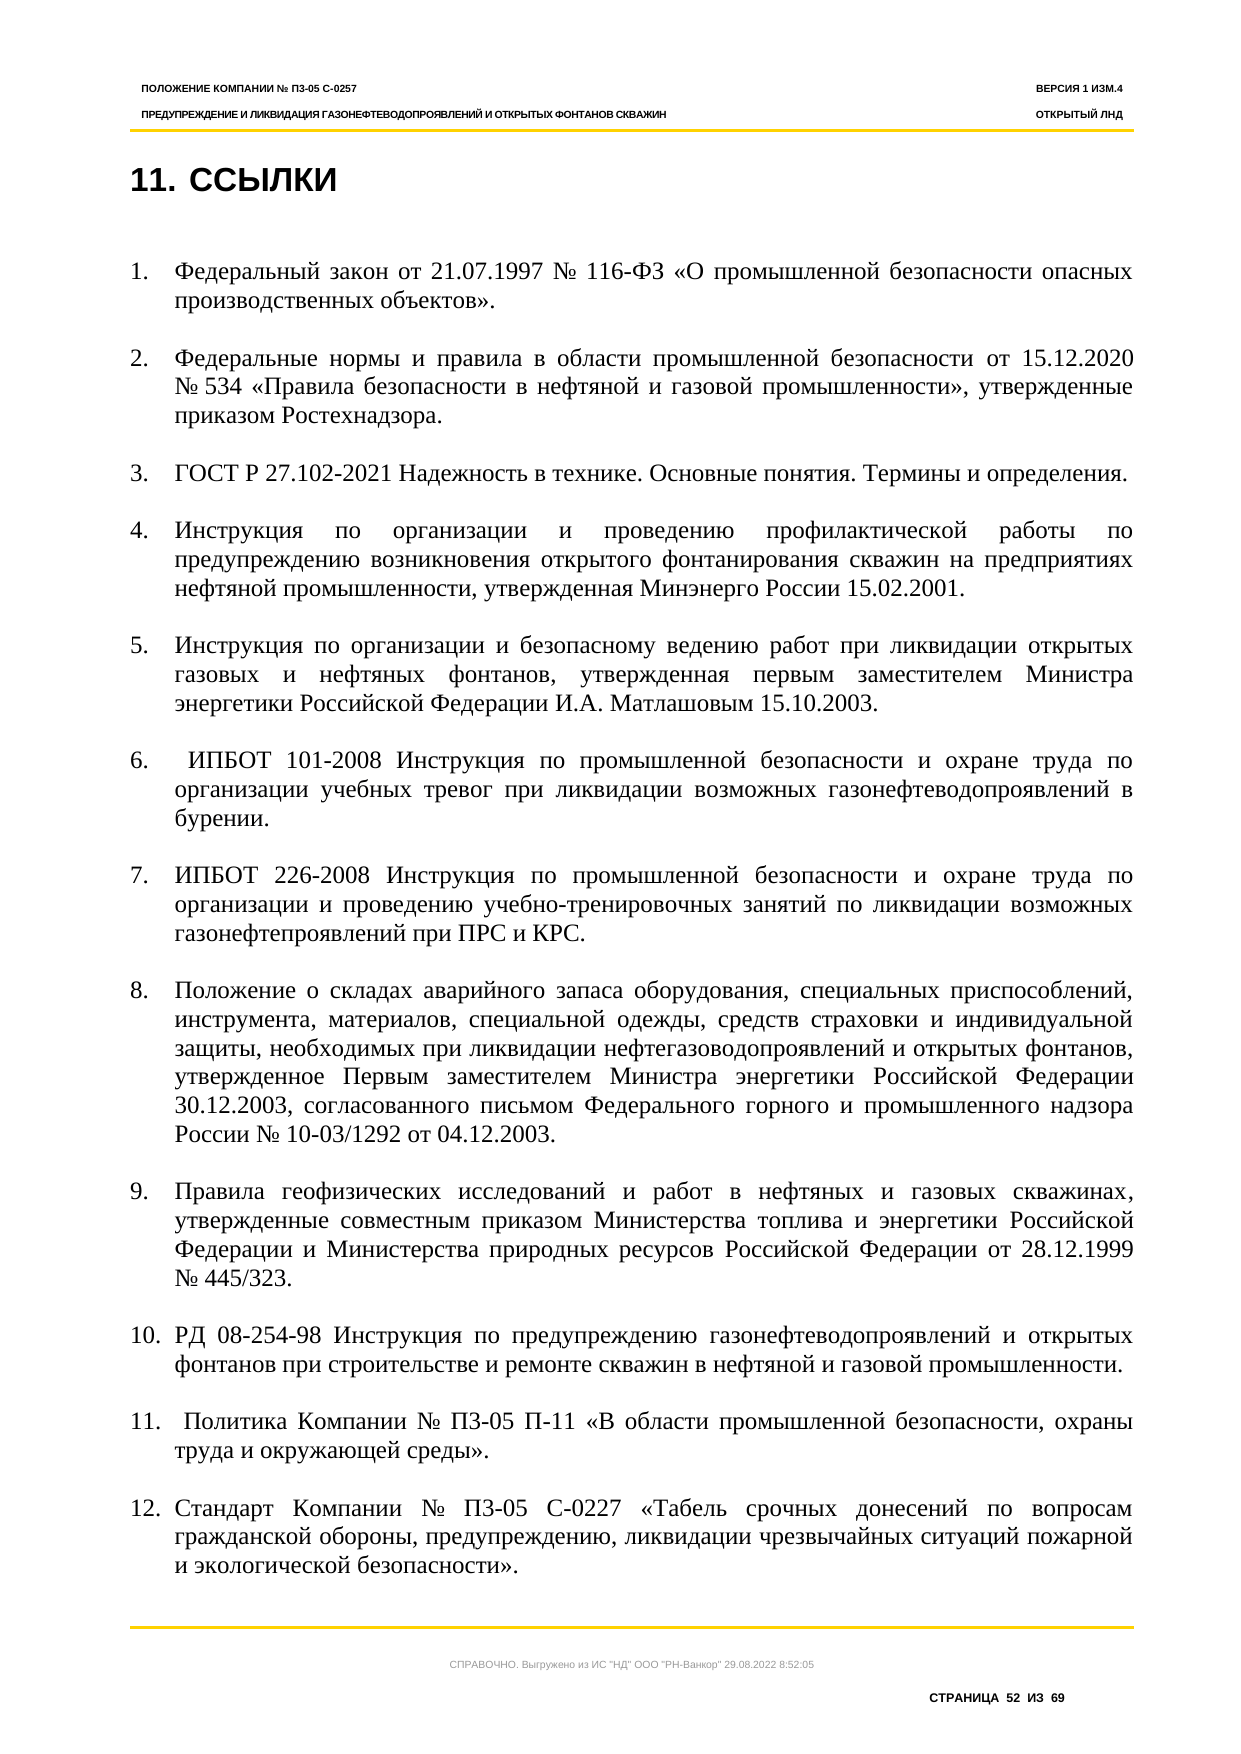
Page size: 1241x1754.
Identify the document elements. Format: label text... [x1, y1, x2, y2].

list ИПБОТ 226-2008 Инструкция по промышленной безопасности и охране труда по организации и проведению учебно-тренировочных занятий по ликвидации возможных газонефтепроявлений при ПРС и КРС. [130, 860, 1134, 946]
list Положение о складах аварийного запаса оборудования, специальных приспособлений, инструмента, материалов, специальной одежды, средств страховки и индивидуальной защиты, необходимых при ликвидации нефтегазоводопроявлений и открытых фонтанов, утвержденное Первым заместителем Министра энергетики Российской Федерации 30.12.2003, согласованного письмом Федерального горного и промышленного надзора России № 10-03/1292 от 04.12.2003. [130, 975, 1134, 1148]
list ИПБОТ 101-2008 Инструкция по промышленной безопасности и охране труда по организации учебных тревог при ликвидации возможных газонефтеводопроявлений в бурении. [130, 745, 1134, 831]
list Федеральные нормы и правила в области промышленной безопасности от 15.12.2020 № 534 «Правила безопасности в нефтяной и газовой промышленности», утвержденные приказом Ростехнадзора. [130, 343, 1134, 429]
list ГОСТ Р 27.102-2021 Надежность в технике. Основные понятия. Термины и определения. [130, 458, 1134, 486]
list Политика Компании № П3-05 П-11 «В области промышленной безопасности, охраны труда и окружающей среды». [130, 1406, 1134, 1464]
list Стандарт Компании № П3-05 С-0227 «Табель срочных донесений по вопросам гражданской обороны, предупреждению, ликвидации чрезвычайных ситуаций пожарной и экологической безопасности». [130, 1493, 1134, 1579]
list РД 08-254-98 Инструкция по предупреждению газонефтеводопроявлений и открытых фонтанов при строительстве и ремонте скважин в нефтяной и газовой промышленности. [130, 1320, 1134, 1378]
list Федеральный закон от 21.07.1997 № 116-ФЗ «О промышленной безопасности опасных производственных объектов». [130, 256, 1134, 314]
list Правила геофизических исследований и работ в нефтяных и газовых скважинах, утвержденные совместным приказом Министерства топлива и энергетики Российской Федерации и Министерства природных ресурсов Российской Федерации от 28.12.1999 № 445/323. [130, 1176, 1134, 1291]
list ССЫЛКИ [130, 161, 1134, 199]
list Инструкция по организации и безопасному ведению работ при ликвидации открытых газовых и нефтяных фонтанов, утвержденная первым заместителем Министра энергетики Российской Федерации И.А. Матлашовым 15.10.2003. [130, 630, 1134, 716]
list Инструкция по организации и проведению профилактической работы по предупреждению возникновения открытого фонтанирования скважин на предприятиях нефтяной промышленности, утвержденная Минэнерго России 15.02.2001. [130, 515, 1134, 601]
